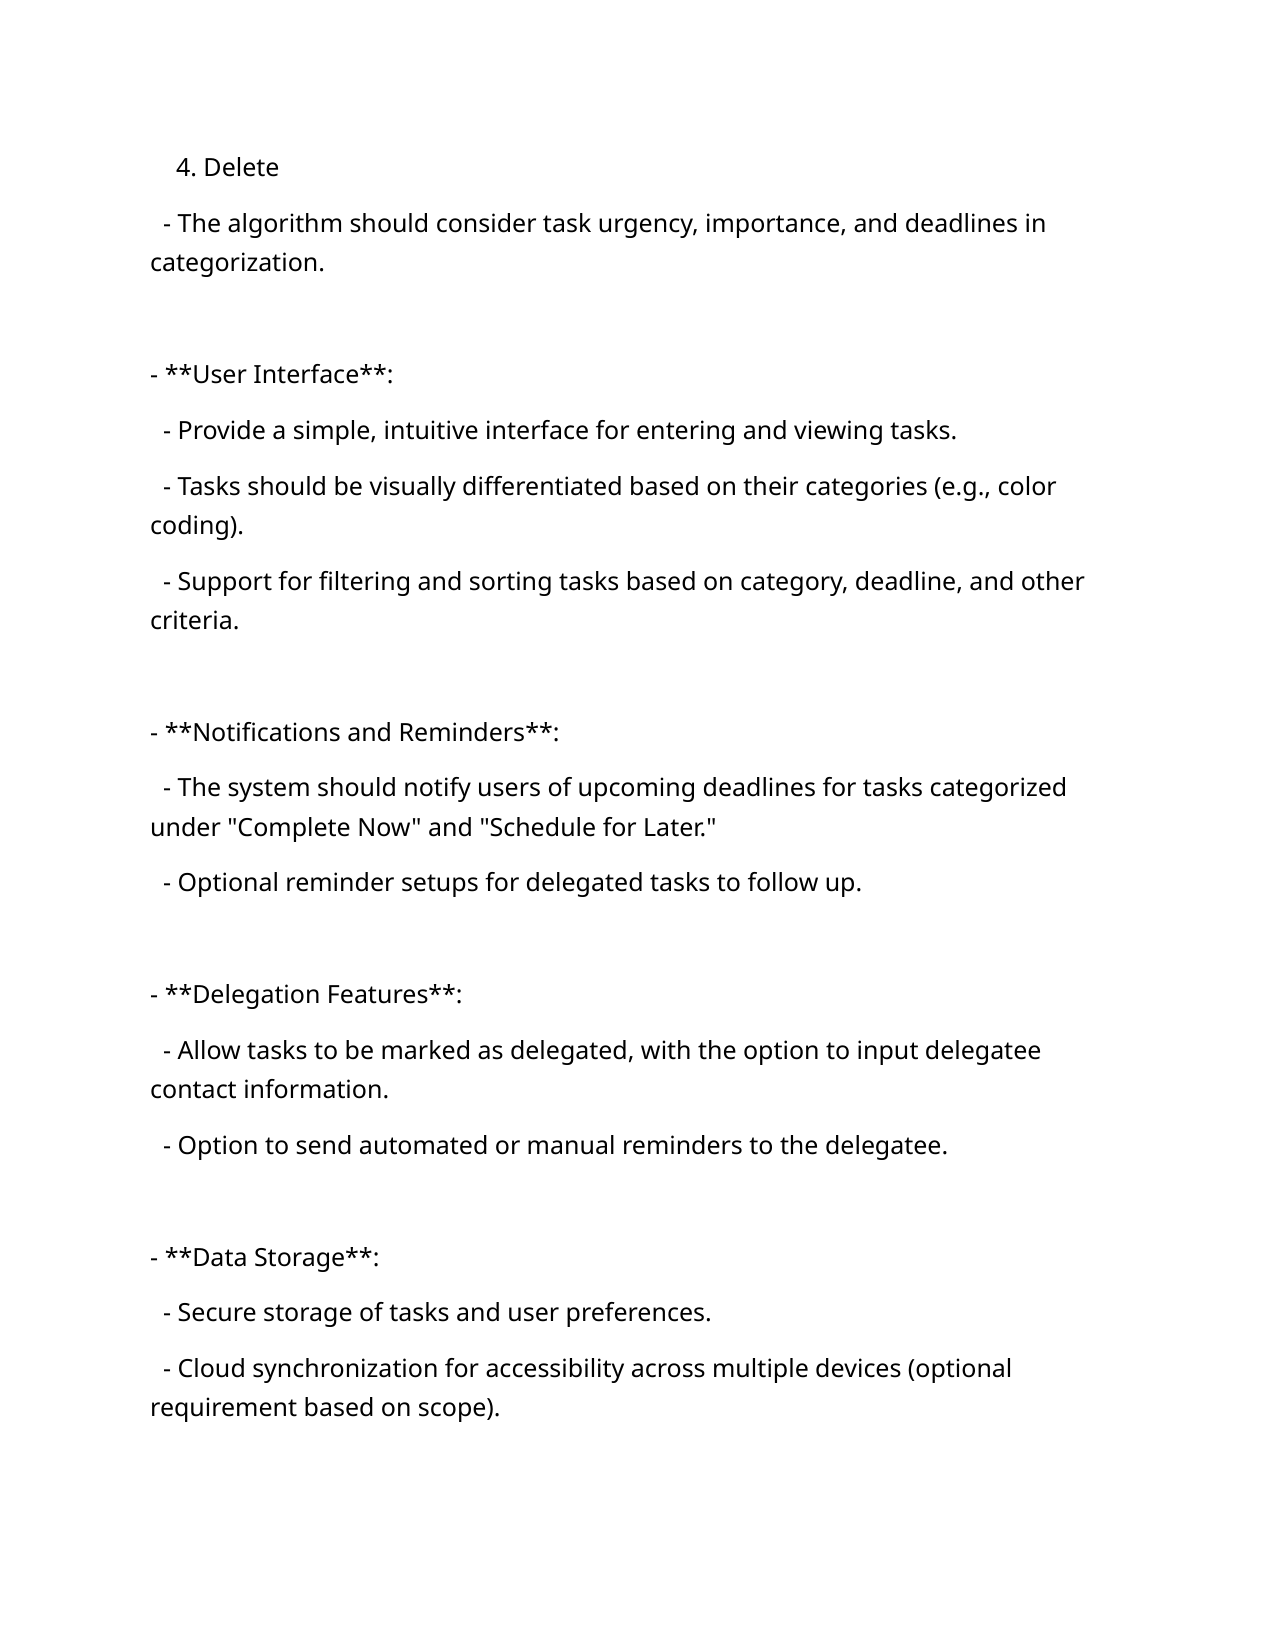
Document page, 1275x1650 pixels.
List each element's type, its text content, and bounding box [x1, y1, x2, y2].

text - Option to send automated or manual reminders to the delegatee. [150, 1127, 1125, 1162]
text - The algorithm should consider task urgency, importance, and deadlines in categorization. [150, 206, 1125, 279]
text - The system should notify users of upcoming deadlines for tasks categorized under "Complete Now" and "Schedule for Later." [150, 770, 1125, 843]
text - **Delegation Features**: [150, 977, 1125, 1011]
text - Support for filtering and sorting tasks based on category, deadline, and other criteria. [150, 563, 1125, 637]
text - Allow tasks to be marked as delegated, with the option to input delegatee contact information. [150, 1032, 1125, 1106]
text - Provide a simple, intuitive interface for entering and viewing tasks. [150, 412, 1125, 447]
text - **Data Storage**: [150, 1239, 1125, 1273]
text - **User Interface**: [150, 357, 1125, 391]
text - **Notifications and Reminders**: [150, 714, 1125, 748]
text 4. Delete [150, 150, 1125, 184]
text - Tasks should be visually differentiated based on their categories (e.g., color coding). [150, 468, 1125, 542]
text - Secure storage of tasks and user preferences. [150, 1295, 1125, 1329]
text - Optional reminder setups for delegated tasks to follow up. [150, 865, 1125, 899]
text - Cloud synchronization for accessibility across multiple devices (optional requirement based on scope). [150, 1351, 1125, 1424]
